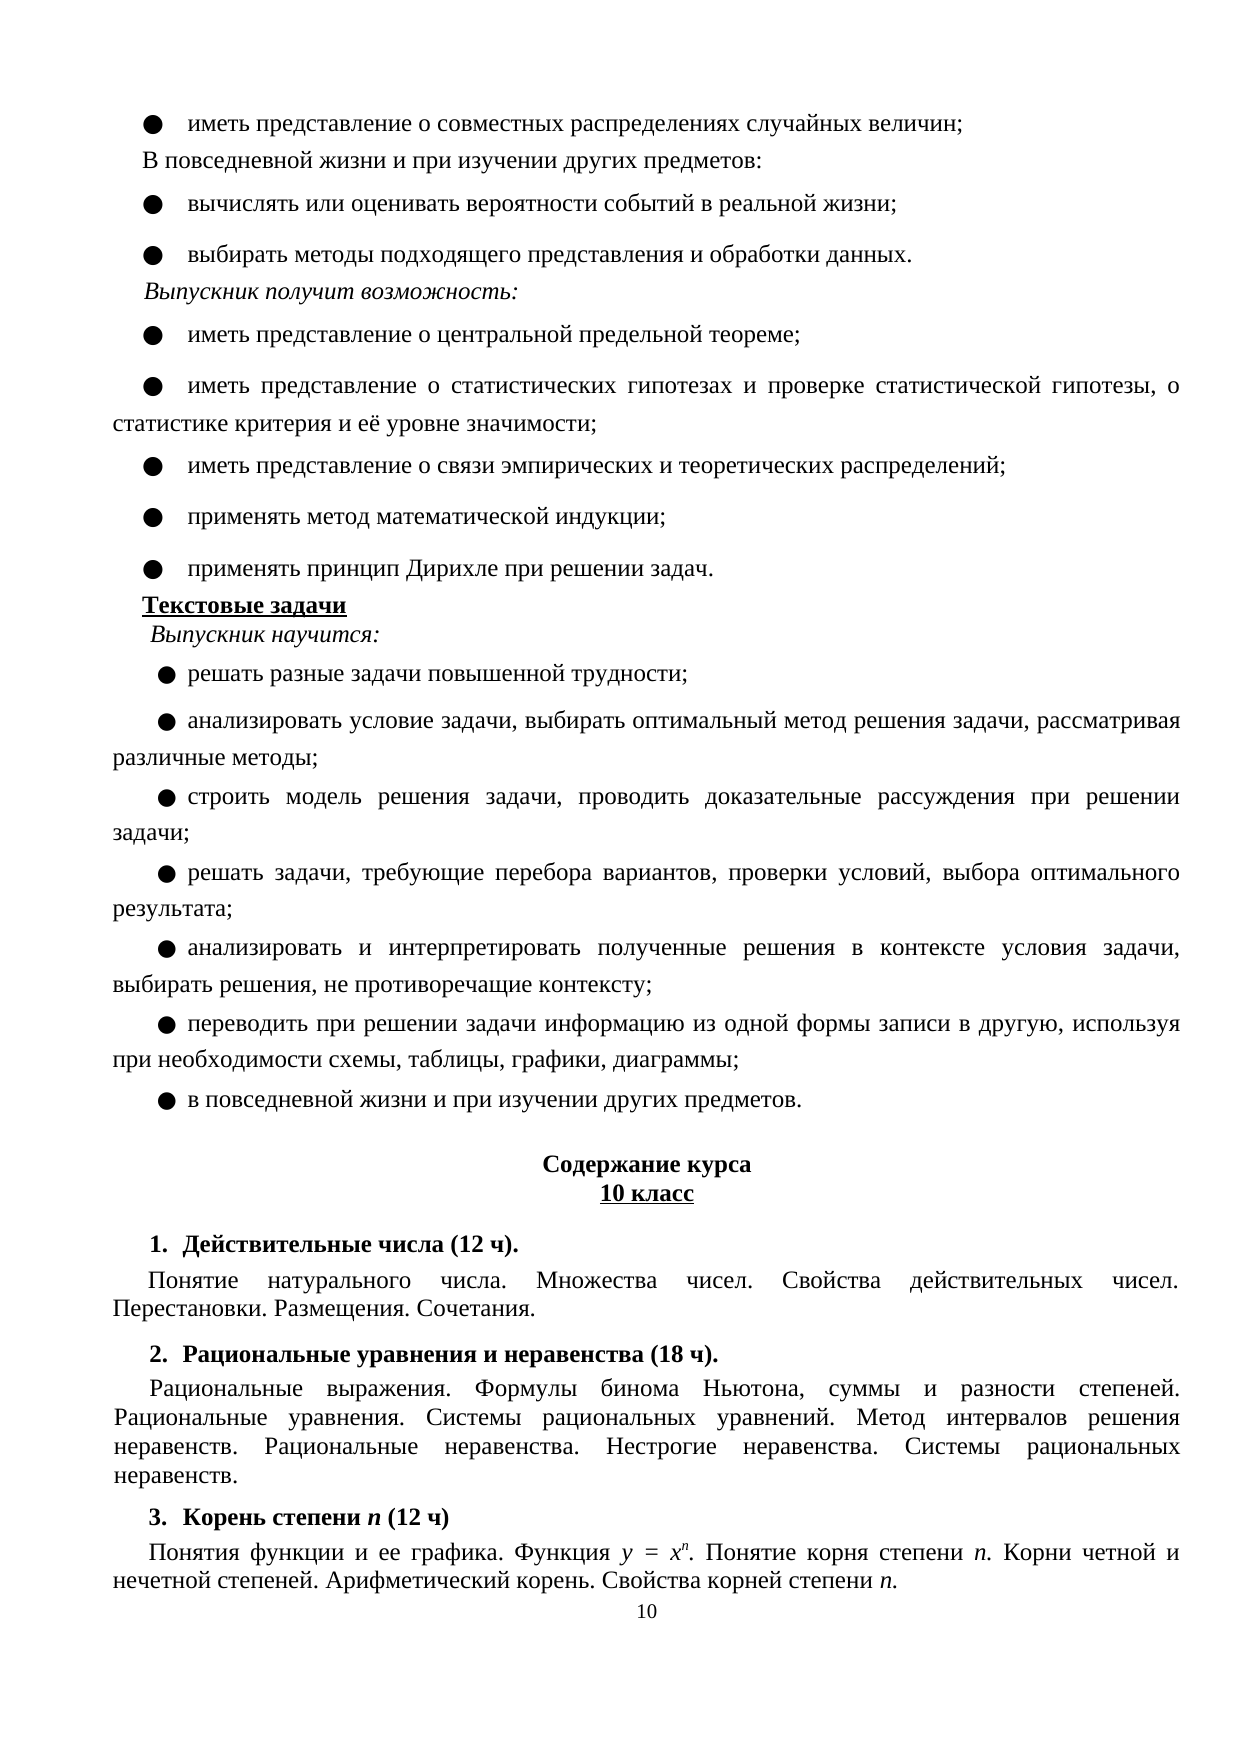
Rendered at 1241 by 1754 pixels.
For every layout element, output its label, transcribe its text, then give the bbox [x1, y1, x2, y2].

list строить модель решения задачи, проводить доказательные рассуждения при решении задачи; [112, 770, 1181, 846]
list анализировать и интерпретировать полученные решения в контексте условия задачи, выбирать решения, не противоречащие контексту; [112, 922, 1181, 998]
list анализировать условие задачи, выбирать оптимальный метод решения задачи, рассматривая различные методы; [112, 695, 1181, 770]
list вычислять или оценивать вероятности событий в реальной жизни; [112, 174, 1181, 225]
text Понятие натурального числа. Множества чисел. Свойства действительных чисел. Перестановки. Размещения. Сочетания. [112, 1265, 1180, 1322]
text 2. Рациональные уравнения и неравенства (18 ч). [149, 1339, 1181, 1367]
list применять принцип Дирихле при решении задач. [112, 539, 1181, 590]
text Выпускник научится: [112, 619, 1181, 648]
text Рациональные выражения. Формулы бинома Ньютона, суммы и разности степеней. Рациональные уравнения. Системы рациональных уравнений. Метод интервалов решения неравенств. Рациональные неравенства. Нестрогие неравенства. Системы рациональных неравенств. [114, 1373, 1181, 1488]
text Содержание курса [112, 1149, 1181, 1178]
list иметь представление о связи эмпирических и теоретических распределений; [112, 436, 1181, 488]
list выбирать методы подходящего представления и обработки данных. [112, 225, 1181, 276]
list решать задачи, требующие перебора вариантов, проверки условий, выбора оптимального результата; [112, 846, 1181, 922]
list применять метод математической индукции; [112, 488, 1181, 539]
list иметь представление о совместных распределениях случайных величин; [112, 94, 1181, 145]
list в повседневной жизни и при изучении других предметов. [112, 1073, 1181, 1120]
list иметь представление о статистических гипотезах и проверке статистической гипотезы, о статистике критерия и её уровне значимости; [112, 356, 1181, 436]
text Выпускник получит возможность: [112, 276, 1181, 305]
text 1. Действительные числа (12 ч). [149, 1229, 1181, 1258]
text В повседневной жизни и при изучении других предметов: [112, 145, 1181, 174]
text 10 класс [112, 1178, 1181, 1207]
text Понятия функции и ее графика. Функция у = хп. Понятие корня степени п. Корни четной и нечетной степеней. Арифметический корень. Свойства корней степени п. [113, 1537, 1180, 1594]
list переводить при решении задачи информацию из одной формы записи в другую, используя при необходимости схемы, таблицы, графики, диаграммы; [112, 998, 1181, 1073]
text 3. Корень степени п (12 ч) [148, 1502, 1181, 1531]
text Текстовые задачи [142, 590, 1181, 619]
list иметь представление о центральной предельной теореме; [112, 305, 1181, 356]
list решать разные задачи повышенной трудности; [112, 648, 1181, 695]
